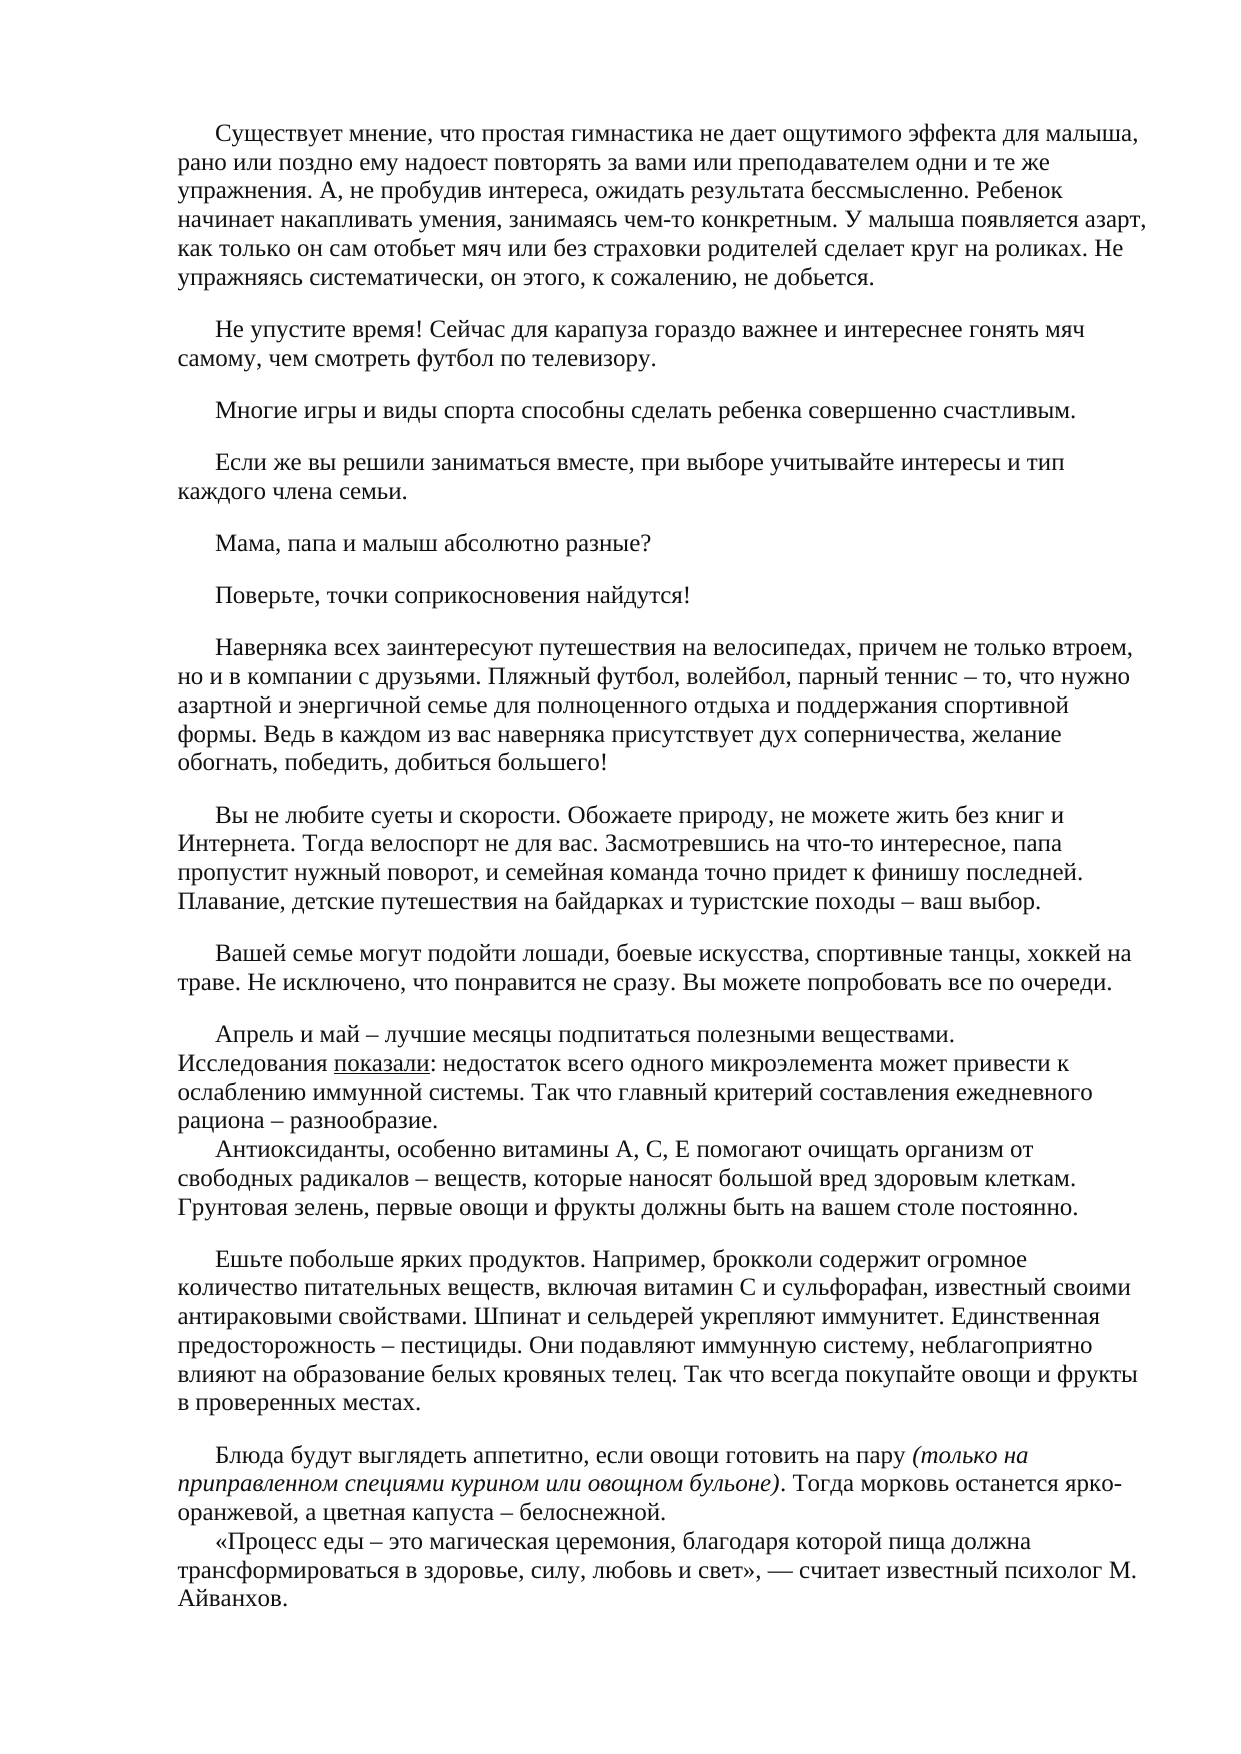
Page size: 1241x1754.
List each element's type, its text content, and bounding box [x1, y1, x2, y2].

text Поверьте, точки соприкосновения найдутся! [177, 580, 1152, 609]
text Наверняка всех заинтересуют путешествия на велосипедах, причем не только втроем, но и в компании с друзьями. Пляжный футбол, волейбол, парный теннис – то, что нужно азартной и энергичной семье для полноценного отдыха и поддержания спортивной формы. Ведь в каждом из вас наверняка присутствует дух соперничества, желание обогнать, победить, добиться большего! [177, 632, 1152, 776]
text Мама, папа и малыш абсолютно разные? [177, 528, 1152, 557]
text Многие игры и виды спорта способны сделать ребенка совершенно счастливым. [177, 395, 1152, 424]
text «Процесс еды – это магическая церемония, благодаря которой пища должна трансформироваться в здоровье, силу, любовь и свет», — считает известный психолог М. Айванхов. [177, 1526, 1152, 1612]
text Вашей семье могут подойти лошади, боевые искусства, спортивные танцы, хоккей на траве. Не исключено, что понравится не сразу. Вы можете попробовать все по очереди. [177, 938, 1152, 996]
text Апрель и май – лучшие месяцы подпитаться полезными веществами. Исследования показали: недостаток всего одного микроэлемента может привести к ослаблению иммунной системы. Так что главный критерий составления ежедневного рациона – разнообразие. [177, 1019, 1152, 1134]
text Существует мнение, что простая гимнастика не дает ощутимого эффекта для малыша, рано или поздно ему надоест повторять за вами или преподавателем одни и те же упражнения. А, не пробудив интереса, ожидать результата бессмысленно. Ребенок начинает накапливать умения, занимаясь чем-то конкретным. У малыша появляется азарт, как только он сам отобьет мяч или без страховки родителей сделает круг на роликах. Не упражняясь систематически, он этого, к сожалению, не добьется. [177, 118, 1152, 291]
text Вы не любите суеты и скорости. Обожаете природу, не можете жить без книг и Интернета. Тогда велоспорт не для вас. Засмотревшись на что-то интересное, папа пропустит нужный поворот, и семейная команда точно придет к финишу последней. Плавание, детские путешествия на байдарках и туристские походы – ваш выбор. [177, 800, 1152, 915]
text Блюда будут выглядеть аппетитно, если овощи готовить на пару (только на приправленном специями курином или овощном бульоне). Тогда морковь останется ярко-оранжевой, а цветная капуста – белоснежной. [177, 1440, 1152, 1526]
text Если же вы решили заниматься вместе, при выборе учитывайте интересы и тип каждого члена семьи. [177, 447, 1152, 505]
text Ешьте побольше ярких продуктов. Например, брокколи содержит огромное количество питательных веществ, включая витамин С и сульфорафан, известный своими антираковыми свойствами. Шпинат и сельдерей укрепляют иммунитет. Единственная предосторожность – пестициды. Они подавляют иммунную систему, неблагоприятно влияют на образование белых кровяных телец. Так что всегда покупайте овощи и фрукты в проверенных местах. [177, 1244, 1152, 1416]
text Антиоксиданты, особенно витамины А, С, Е помогают очищать организм от свободных радикалов – веществ, которые наносят большой вред здоровым клеткам. Грунтовая зелень, первые овощи и фрукты должны быть на вашем столе постоянно. [177, 1134, 1152, 1220]
text Не упустите время! Сейчас для карапуза гораздо важнее и интереснее гонять мяч самому, чем смотреть футбол по телевизору. [177, 314, 1152, 372]
